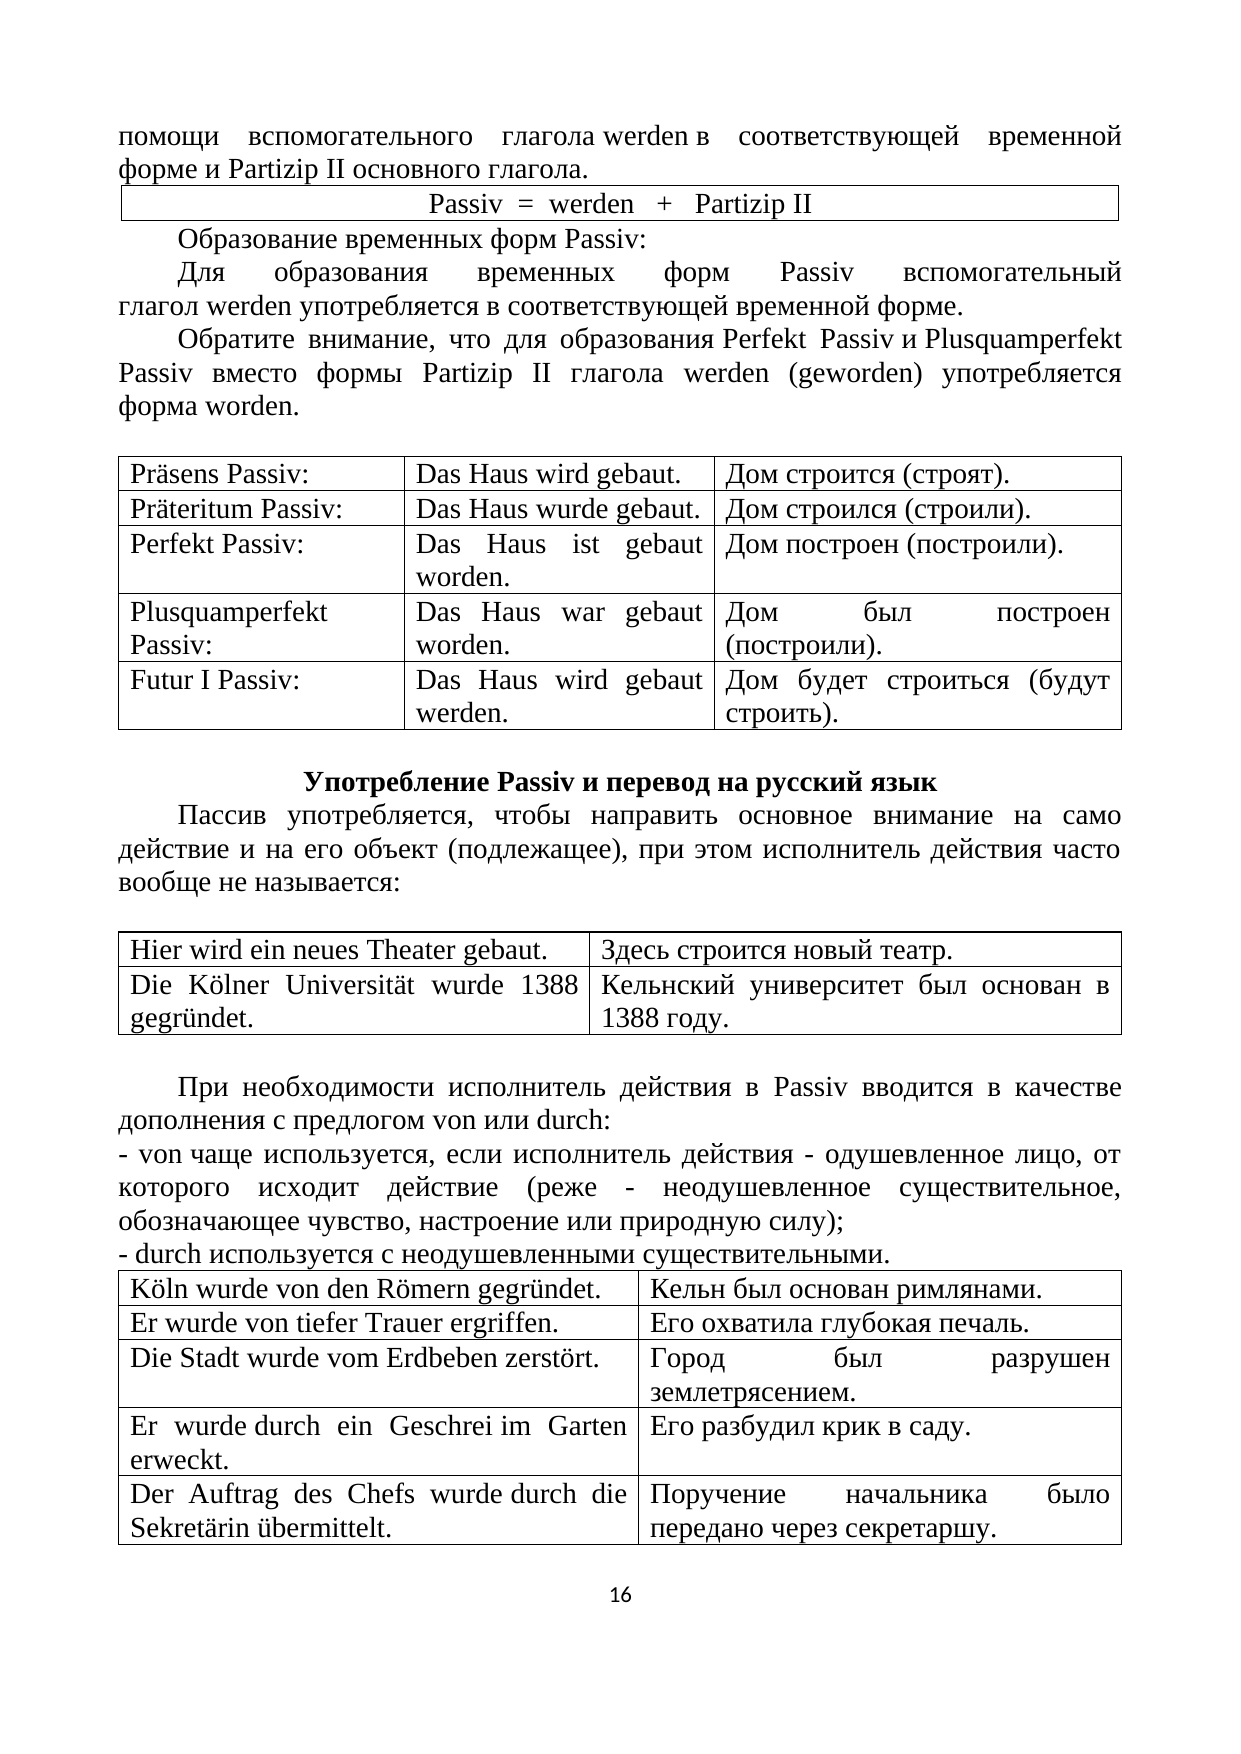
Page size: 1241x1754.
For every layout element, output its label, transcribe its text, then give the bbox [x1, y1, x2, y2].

table_header Köln wurde von den Römern gegründet. [119, 1271, 638, 1304]
text - von чаще используется, если исполнитель действия - одушевленное лицо, от которого исходит действие (реже - неодушевленное существительное, обозначающее чувство, настроение или природную силу); [118, 1136, 1122, 1236]
table_cell Его охватила глубокая печаль. [639, 1306, 1121, 1339]
text Употребление Passiv и перевод на русский язык [118, 764, 1122, 797]
table_cell Его разбудил крик в саду. [639, 1408, 1121, 1475]
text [118, 118, 1122, 185]
table_cell Futur I Passiv: [119, 662, 404, 729]
table_cell Er wurde durch ein Geschrei im Garten erweckt. [119, 1408, 638, 1475]
table_header Кельн был основан римлянами. [639, 1271, 1121, 1304]
text Пассив употребляется, чтобы направить основное внимание на само действие и на его объект (подлежащее), при этом исполнитель действия часто вообще не называется: [118, 797, 1122, 898]
table_cell Дом был построен (построили). [715, 594, 1121, 661]
table_cell Дом будет строиться (будут строить). [715, 662, 1121, 729]
table_cell Das Haus wurde gebaut. [405, 491, 714, 525]
table_cell Дом построен (построили). [715, 526, 1121, 593]
table_header Дом строится (строят). [715, 457, 1121, 490]
table_header Das Haus wird gebaut. [405, 457, 714, 490]
text Обратите внимание, что для образования Perfekt Passiv и Plusquamperfekt Passiv вместо формы Partizip II глагола werden (geworden) употребляется форма worden. [118, 321, 1122, 422]
table_header Здесь строится новый театр. [590, 933, 1121, 966]
table_cell Das Haus ist gebaut worden. [405, 526, 714, 593]
table_cell Das Haus wird gebaut werden. [405, 662, 714, 729]
table_cell Plusquamperfekt Passiv: [119, 594, 404, 661]
table_cell Perfekt Passiv: [119, 526, 404, 593]
table_cell Поручение начальника было передано через секретаршу. [639, 1476, 1121, 1543]
table_cell Дом строился (строили). [715, 491, 1121, 525]
text Образование временных форм Passiv: [118, 221, 1122, 254]
table_cell Das Haus war gebaut worden. [405, 594, 714, 661]
table_cell Die Stadt wurde vom Erdbeben zerstört. [119, 1340, 638, 1407]
table_header Passiv = werden + Partizip II [122, 186, 1118, 220]
text Для образования временных форм Passiv вспомогательный глагол werden употребляется в соответствующей временной форме. [118, 254, 1122, 321]
table_cell Die Kölner Universität wurde 1388 gegründet. [119, 967, 589, 1034]
table_header Hier wird ein neues Theater gebaut. [119, 933, 589, 966]
table_cell Er wurde von tiefer Trauer ergriffen. [119, 1306, 638, 1339]
table_cell Кельнский университет был основан в 1388 году. [590, 967, 1121, 1034]
table_header Präsens Passiv: [119, 457, 404, 490]
table_cell Präteritum Passiv: [119, 491, 404, 525]
table_cell Город был разрушен землетрясением. [639, 1340, 1121, 1407]
text - durch используется с неодушевленными существительными. [118, 1236, 1122, 1270]
text При необходимости исполнитель действия в Passiv вводится в качестве дополнения с предлогом von или durch: [118, 1069, 1122, 1136]
table_cell Der Auftrag des Chefs wurde durch die Sekretärin übermittelt. [119, 1476, 638, 1543]
